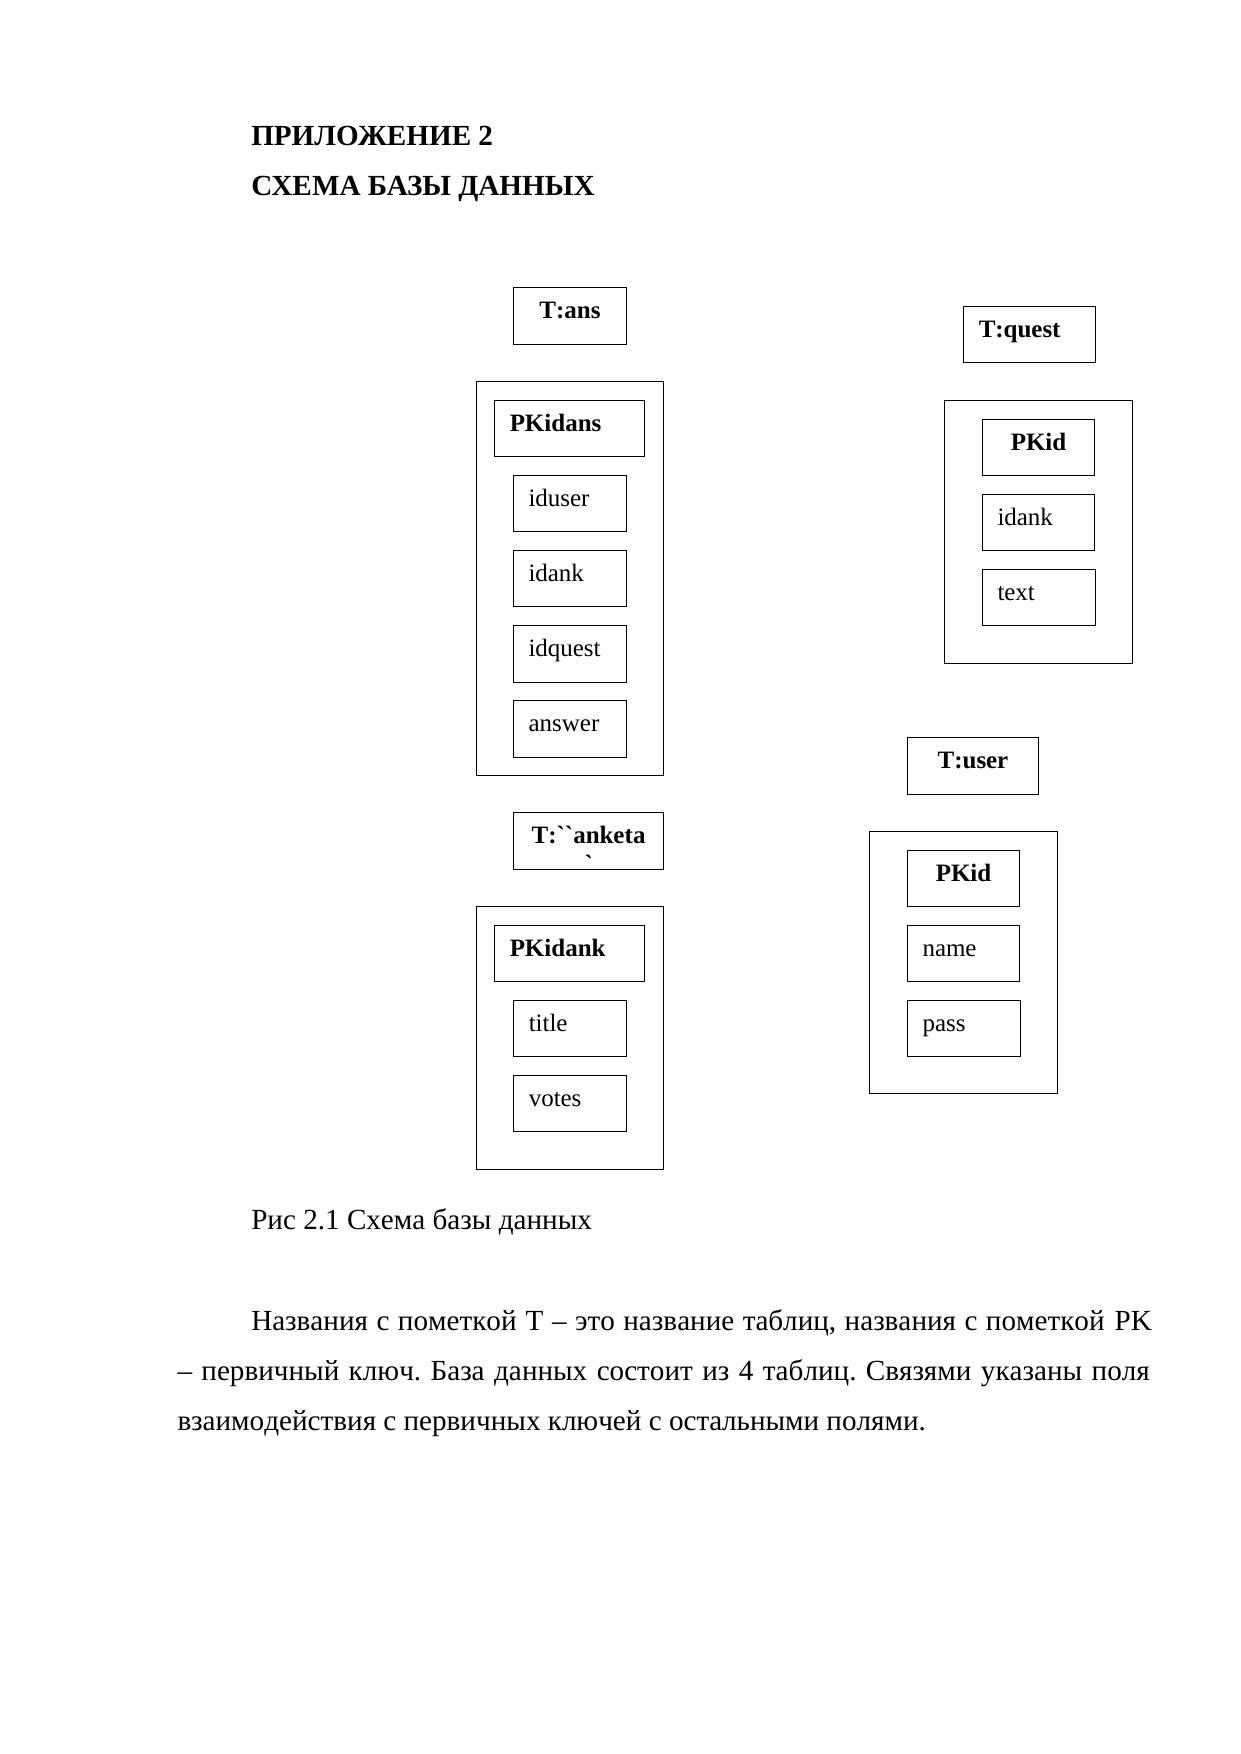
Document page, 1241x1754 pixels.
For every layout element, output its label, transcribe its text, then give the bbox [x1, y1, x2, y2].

subtitle приложение 2 [177, 118, 1152, 152]
text Названия с пометкой T – это название таблиц, названия с пометкой PK – первичный ключ. База данных состоит из 4 таблиц. Связями указаны поля взаимодействия с первичных ключей с остальными полями. [177, 1303, 1152, 1437]
subtitle Схема базы данных [177, 168, 1152, 202]
text Рис 2.1 Схема базы данных [177, 1202, 1152, 1236]
